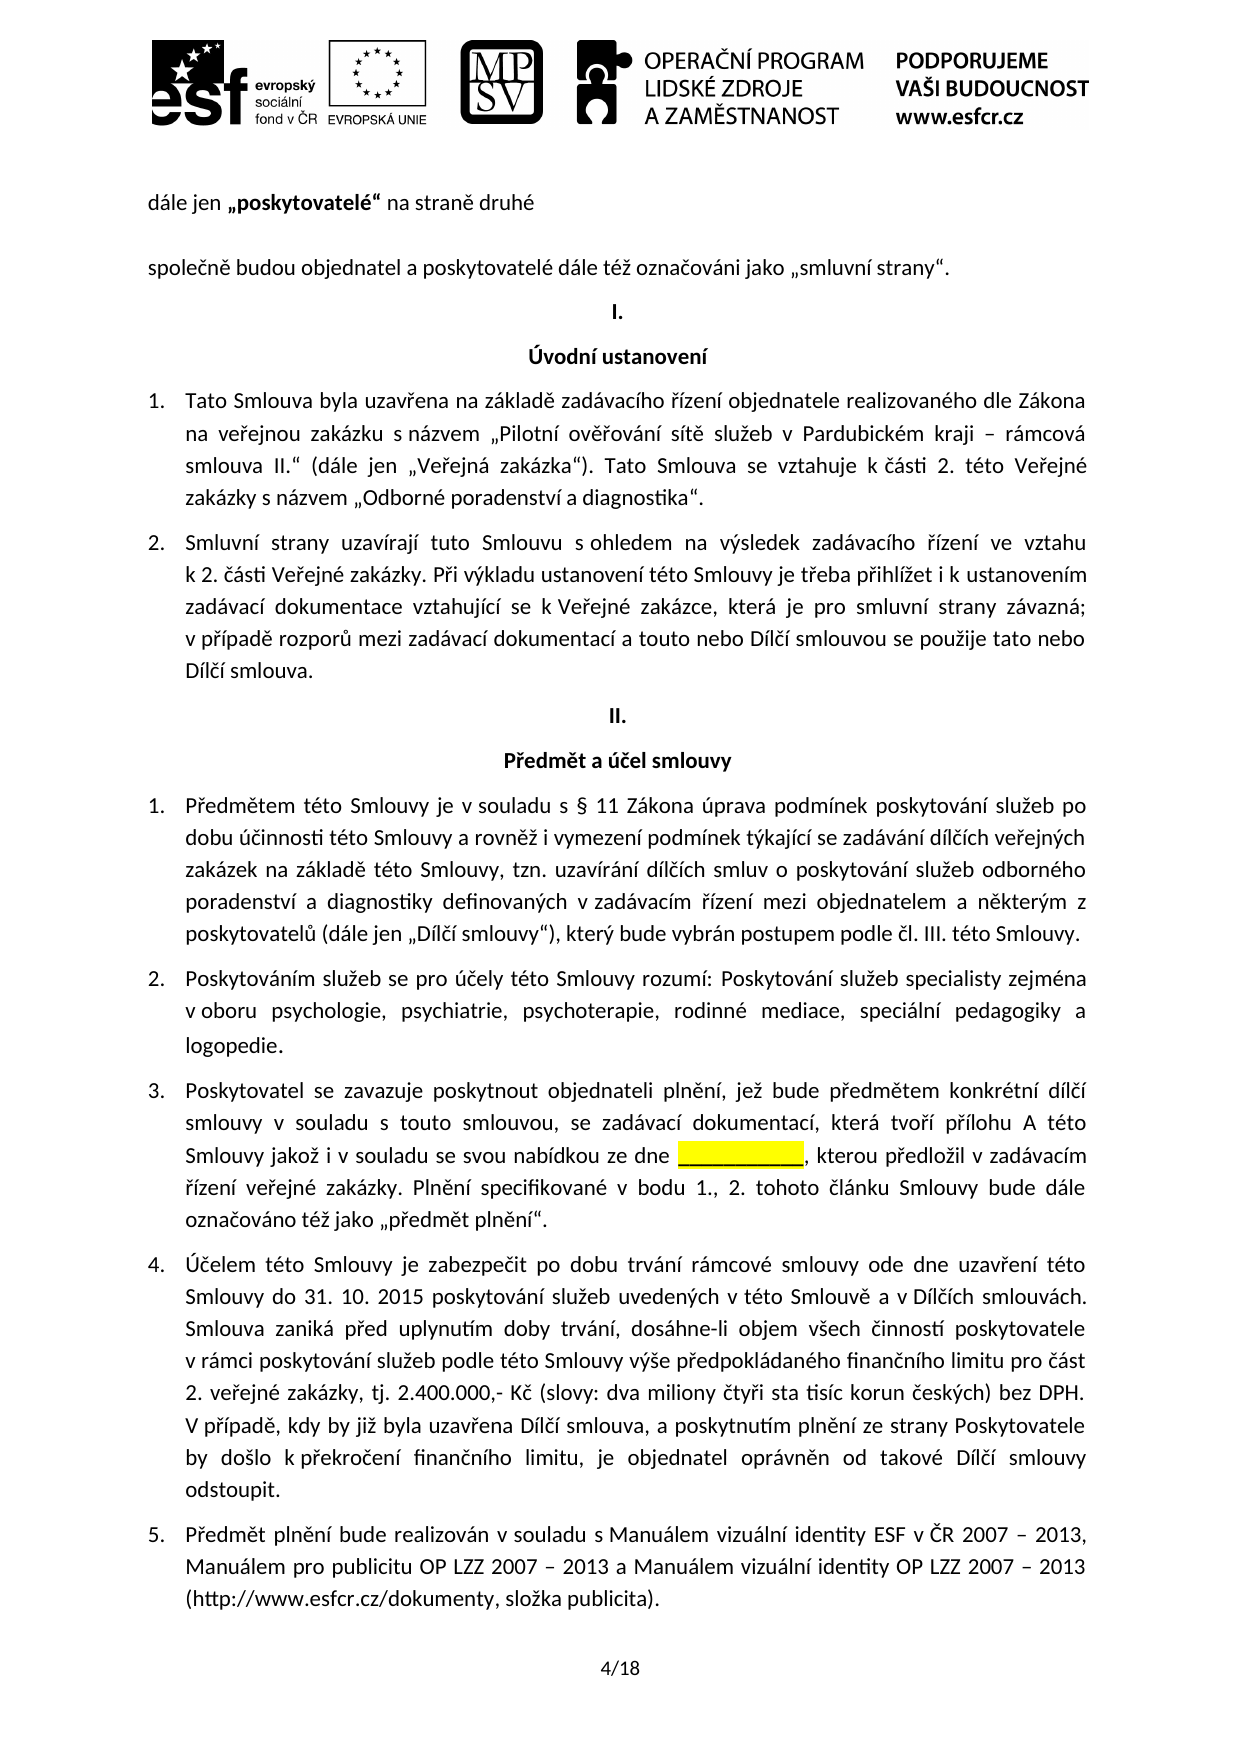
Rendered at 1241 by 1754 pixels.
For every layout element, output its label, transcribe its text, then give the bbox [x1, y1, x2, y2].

text dále jen „poskytovatelé“ na straně druhé [148, 188, 1092, 216]
picture [152, 40, 1089, 130]
text II. [148, 701, 1087, 729]
text společně budou objednatel a poskytovatelé dále též označováni jako „smluvní strany“. [148, 253, 1092, 281]
list Poskytováním služeb se pro účely této Smlouvy rozumí: Poskytování služeb specialisty zejména v oboru psychologie, psychiatrie, psychoterapie, rodinné mediace, speciální pedagogiky a logopedie. [148, 964, 1087, 1059]
list Smluvní strany uzavírají tuto Smlouvu s ohledem na výsledek zadávacího řízení ve vztahu k 2. části Veřejné zakázky. Při výkladu ustanovení této Smlouvy je třeba přihlížet i k ustanovením zadávací dokumentace vztahující se k Veřejné zakázce, která je pro smluvní strany závazná; v případě rozporů mezi zadávací dokumentací a touto nebo Dílčí smlouvou se použije tato nebo Dílčí smlouva. [148, 528, 1087, 685]
list Tato Smlouva byla uzavřena na základě zadávacího řízení objednatele realizovaného dle Zákona na veřejnou zakázku s názvem „Pilotní ověřování sítě služeb v Pardubickém kraji – rámcová smlouva II.“ (dále jen „Veřejná zakázka“). Tato Smlouva se vztahuje k části 2. této Veřejné zakázky s názvem „Odborné poradenství a diagnostika“. [148, 387, 1087, 511]
list Účelem této Smlouvy je zabezpečit po dobu trvání rámcové smlouvy ode dne uzavření této Smlouvy do 31. 10. 2015 poskytování služeb uvedených v této Smlouvě a v Dílčích smlouvách. Smlouva zaniká před uplynutím doby trvání, dosáhne-li objem všech činností poskytovatele v rámci poskytování služeb podle této Smlouvy výše předpokládaného finančního limitu pro část 2. veřejné zakázky, tj. 2.400.000,- Kč (slovy: dva miliony čtyři sta tisíc korun českých) bez DPH. V případě, kdy by již byla uzavřena Dílčí smlouva, a poskytnutím plnění ze strany Poskytovatele by došlo k překročení finančního limitu, je objednatel oprávněn od takové Dílčí smlouvy odstoupit. [148, 1250, 1087, 1503]
text I. [148, 297, 1087, 325]
list Předmětem této Smlouvy je v souladu s § 11 Zákona úprava podmínek poskytování služeb po dobu účinnosti této Smlouvy a rovněž i vymezení podmínek týkající se zadávání dílčích veřejných zakázek na základě této Smlouvy, tzn. uzavírání dílčích smluv o poskytování služeb odborného poradenství a diagnostiky definovaných v zadávacím řízení mezi objednatelem a některým z poskytovatelů (dále jen „Dílčí smlouvy“), který bude vybrán postupem podle čl. III. této Smlouvy. [148, 791, 1087, 947]
text Úvodní ustanovení [148, 342, 1087, 370]
text Předmět a účel smlouvy [148, 746, 1087, 774]
list Předmět plnění bude realizován v souladu s Manuálem vizuální identity ESF v ČR 2007 – 2013, Manuálem pro publicitu OP LZZ 2007 – Manuálem vizuální identity OP LZZ 2007 – 2013 (http://www.esfcr.cz/dokumenty, složka publicita). [148, 1520, 1087, 1612]
list Poskytovatel se zavazuje poskytnout objednateli plnění, jež bude předmětem konkrétní dílčí smlouvy v souladu s touto smlouvou, se zadávací dokumentací, která tvoří přílohu A této Smlouvy jakož i v souladu se svou nabídkou ze dne ___________, kterou předložil v zadávacím řízení veřejné zakázky. Plnění specifikované v bodu 1., 2. tohoto článku Smlouvy bude dále označováno též jako „předmět plnění“. [148, 1076, 1087, 1233]
